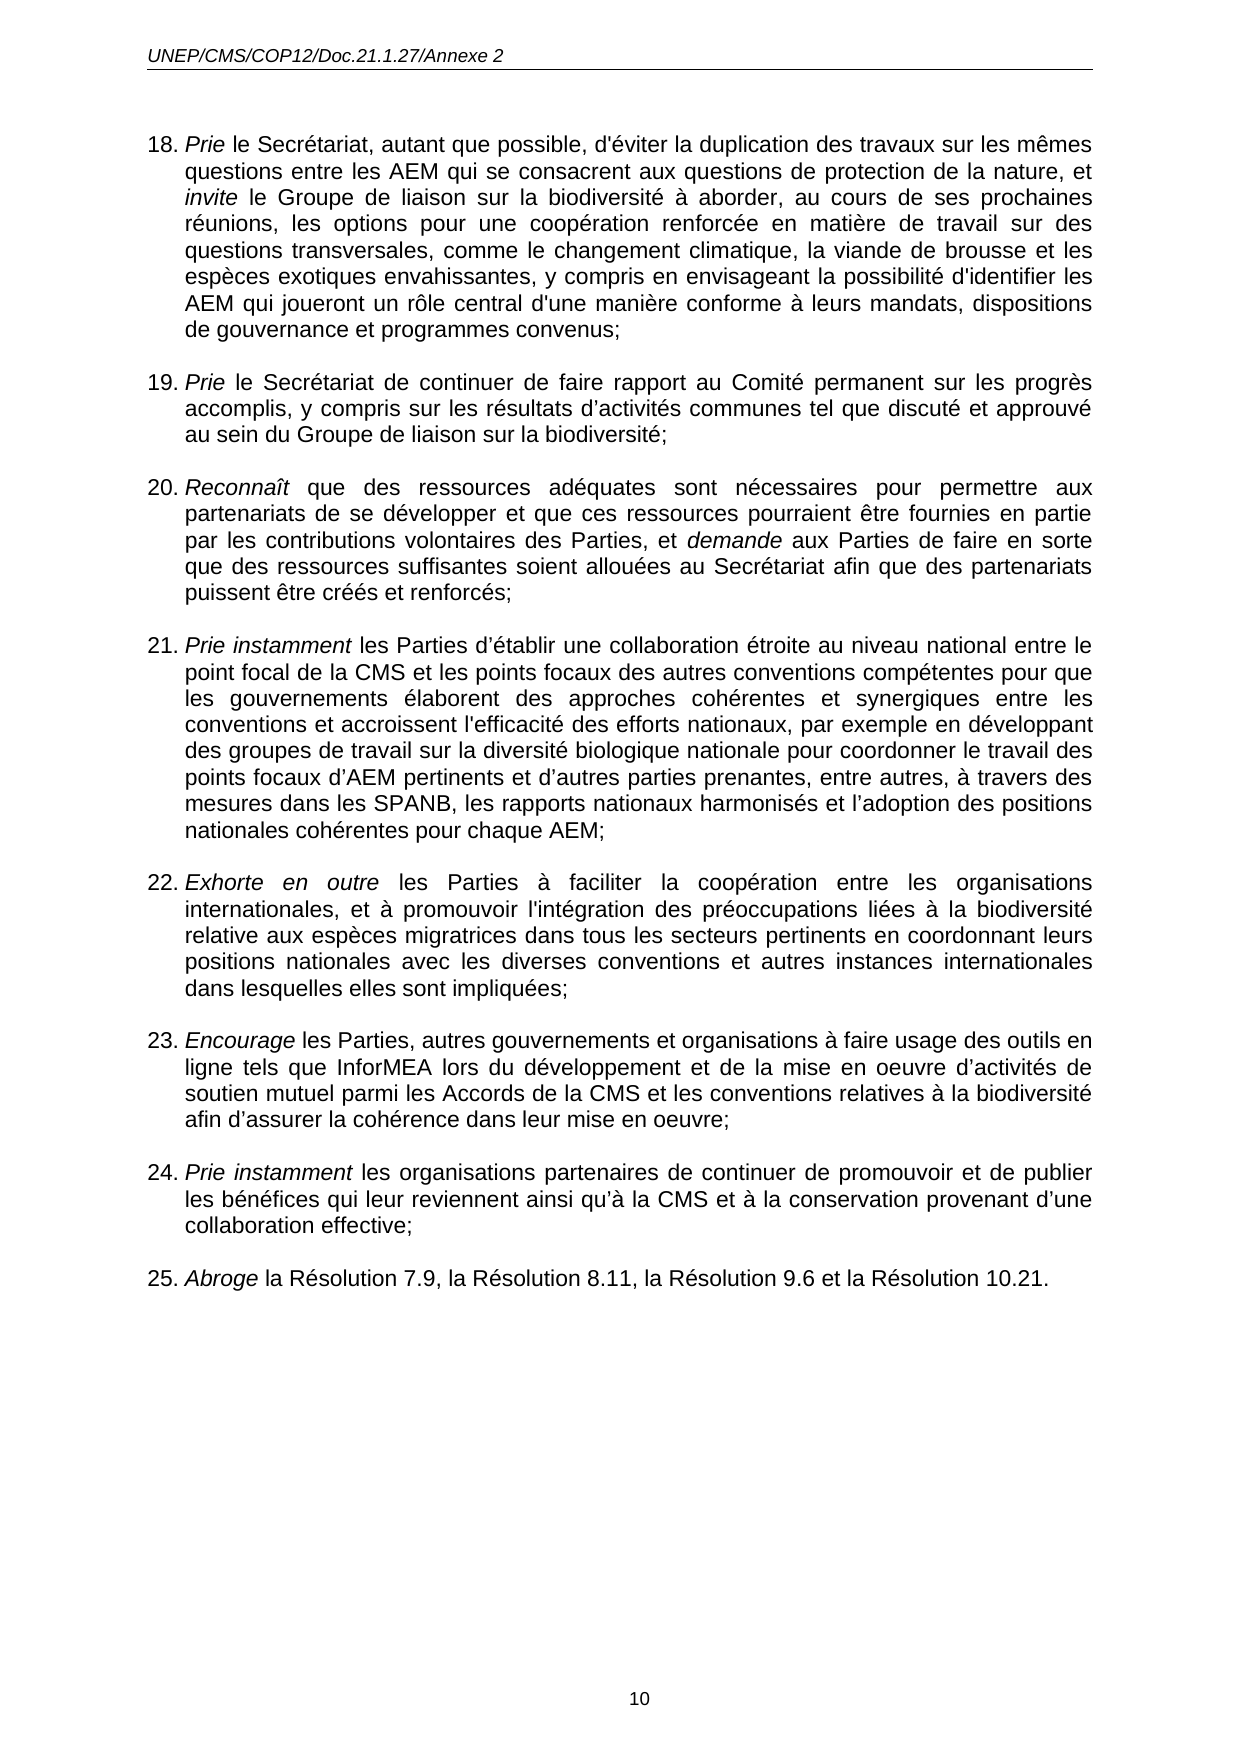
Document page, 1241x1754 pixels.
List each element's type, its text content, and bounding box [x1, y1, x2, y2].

list Prie instamment les Parties d’établir une collaboration étroite au niveau national entre le point focal de la CMS et les points focaux des autres conventions compétentes pour que les gouvernements élaborent des approches cohérentes et synergiques entre les conventions et accroissent l'efficacité des efforts nationaux, par exemple en développant des groupes de travail sur la diversité biologique nationale pour coordonner le travail des points focaux d’AEM pertinents et d’autres parties prenantes, entre autres, à travers des mesures dans les SPANB, les rapports nationaux harmonisés et l’adoption des positions nationales cohérentes pour chaque AEM; [147, 632, 1093, 843]
list Encourage les Parties, autres gouvernements et organisations à faire usage des outils en ligne tels que InforMEA lors du développement et de la mise en oeuvre d’activités de soutien mutuel parmi les Accords de la CMS et les conventions relatives à la biodiversité afin d’assurer la cohérence dans leur mise en oeuvre; [147, 1027, 1093, 1133]
list Prie instamment les organisations partenaires de continuer de promouvoir et de publier les bénéfices qui leur reviennent ainsi qu’à la CMS et à la conservation provenant d’une collaboration effective; [147, 1159, 1093, 1238]
list Prie le Secrétariat, autant que possible, d'éviter la duplication des travaux sur les mêmes questions entre les AEM qui se consacrent aux questions de protection de la nature, et invite le Groupe de liaison sur la biodiversité à aborder, au cours de ses prochaines réunions, les options pour une coopération renforcée en matière de travail sur des questions transversales, comme le changement climatique, la viande de brousse et les espèces exotiques envahissantes, y compris en envisageant la possibilité d'identifier les AEM qui joueront un rôle central d'une manière conforme à leurs mandats, dispositions de gouvernance et programmes convenus; [147, 131, 1093, 342]
list Exhorte en outre les Parties à faciliter la coopération entre les organisations internationales, et à promouvoir l'intégration des préoccupations liées à la biodiversité relative aux espèces migratrices dans tous les secteurs pertinents en coordonnant leurs positions nationales avec les diverses conventions et autres instances internationales dans lesquelles elles sont impliquées; [147, 869, 1093, 1001]
list Abroge la Résolution 7.9, la Résolution 8.11, la Résolution 9.6 et la Résolution 10.21. [147, 1264, 1093, 1291]
list Prie le Secrétariat de continuer de faire rapport au Comité permanent sur les progrès accomplis, y compris sur les résultats d’activités communes tel que discuté et approuvé au sein du Groupe de liaison sur la biodiversité; [147, 368, 1093, 448]
list Reconnaît que des ressources adéquates sont nécessaires pour permettre aux partenariats de se développer et que ces ressources pourraient être fournies en partie par les contributions volontaires des Parties, et demande aux Parties de faire en sorte que des ressources suffisantes soient allouées au Secrétariat afin que des partenariats puissent être créés et renforcés; [147, 474, 1093, 606]
